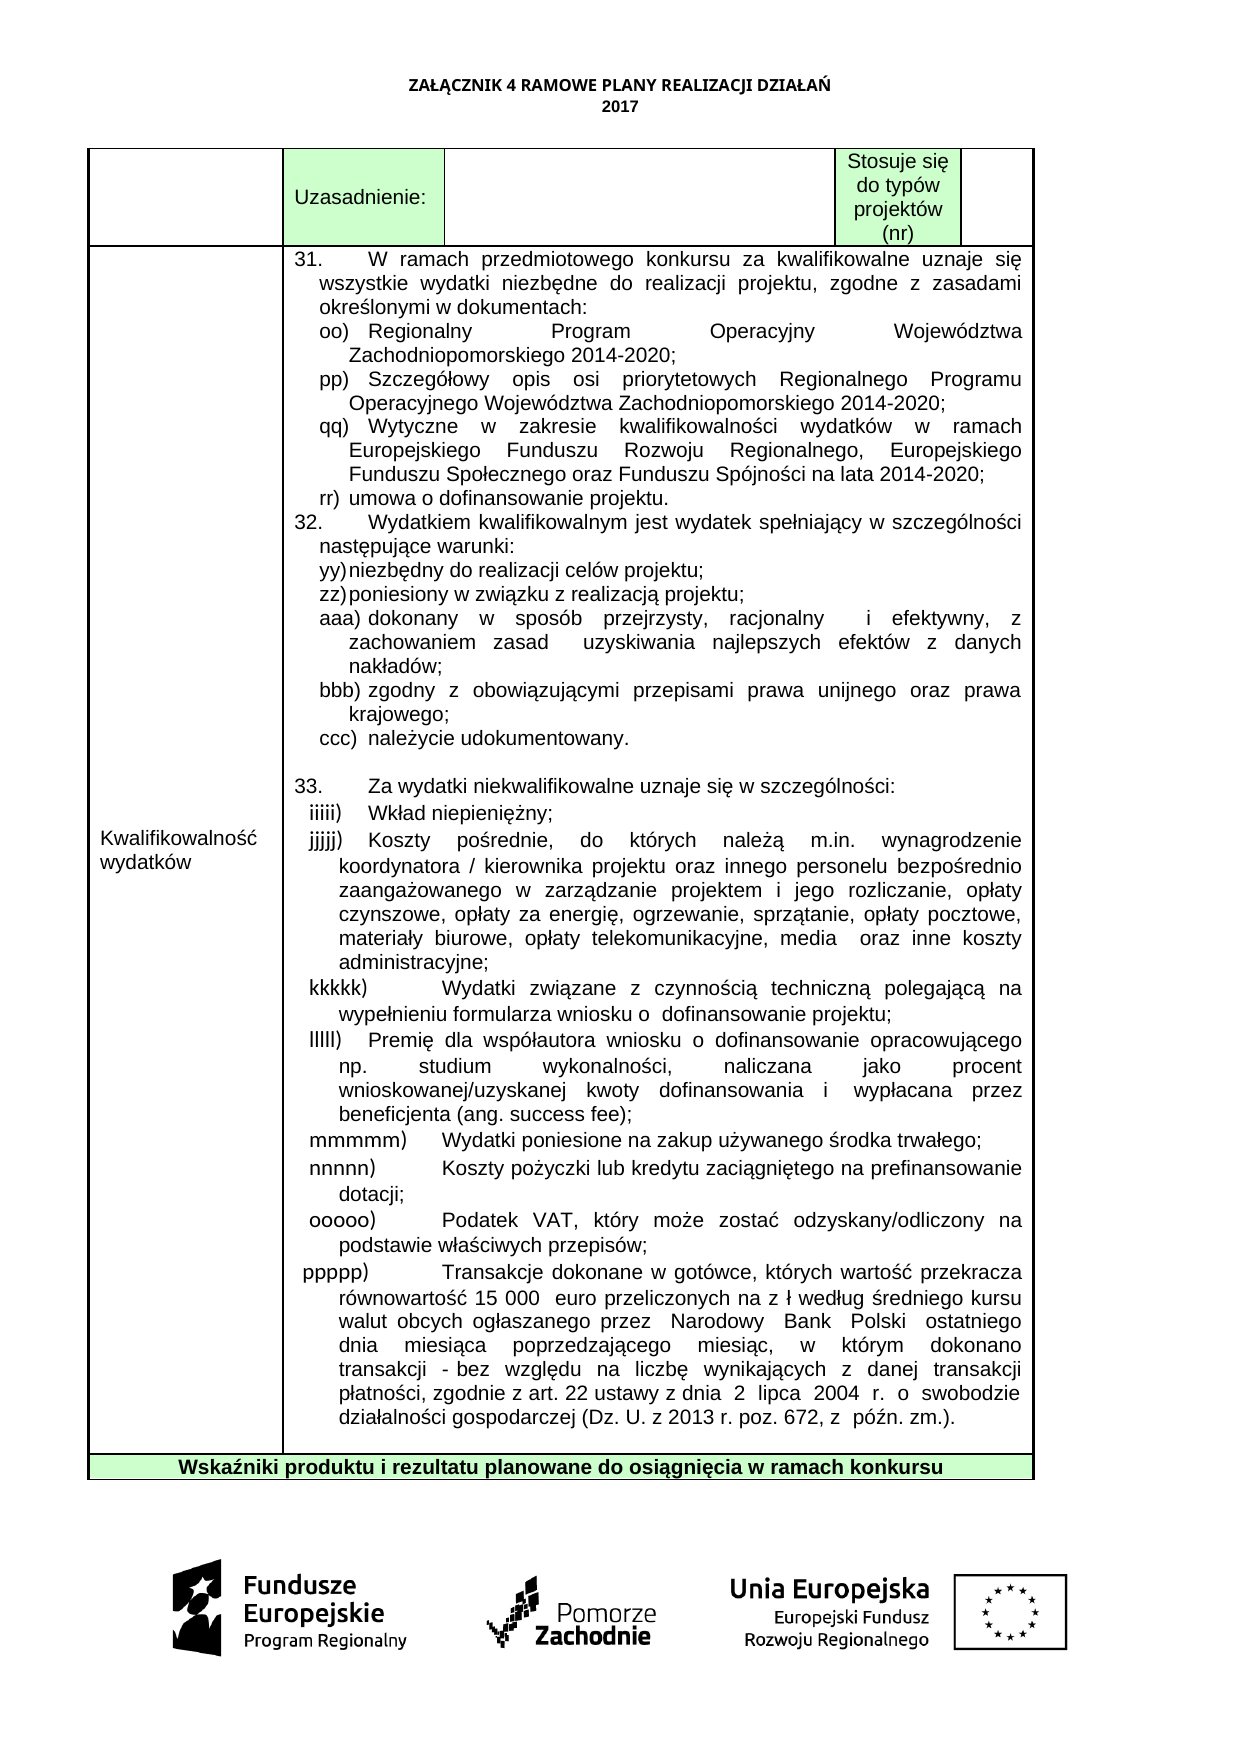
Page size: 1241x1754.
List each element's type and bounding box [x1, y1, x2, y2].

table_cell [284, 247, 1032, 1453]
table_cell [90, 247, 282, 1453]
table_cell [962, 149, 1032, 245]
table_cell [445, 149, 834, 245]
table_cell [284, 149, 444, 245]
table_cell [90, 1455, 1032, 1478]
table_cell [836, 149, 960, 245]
picture [148, 1533, 1092, 1681]
